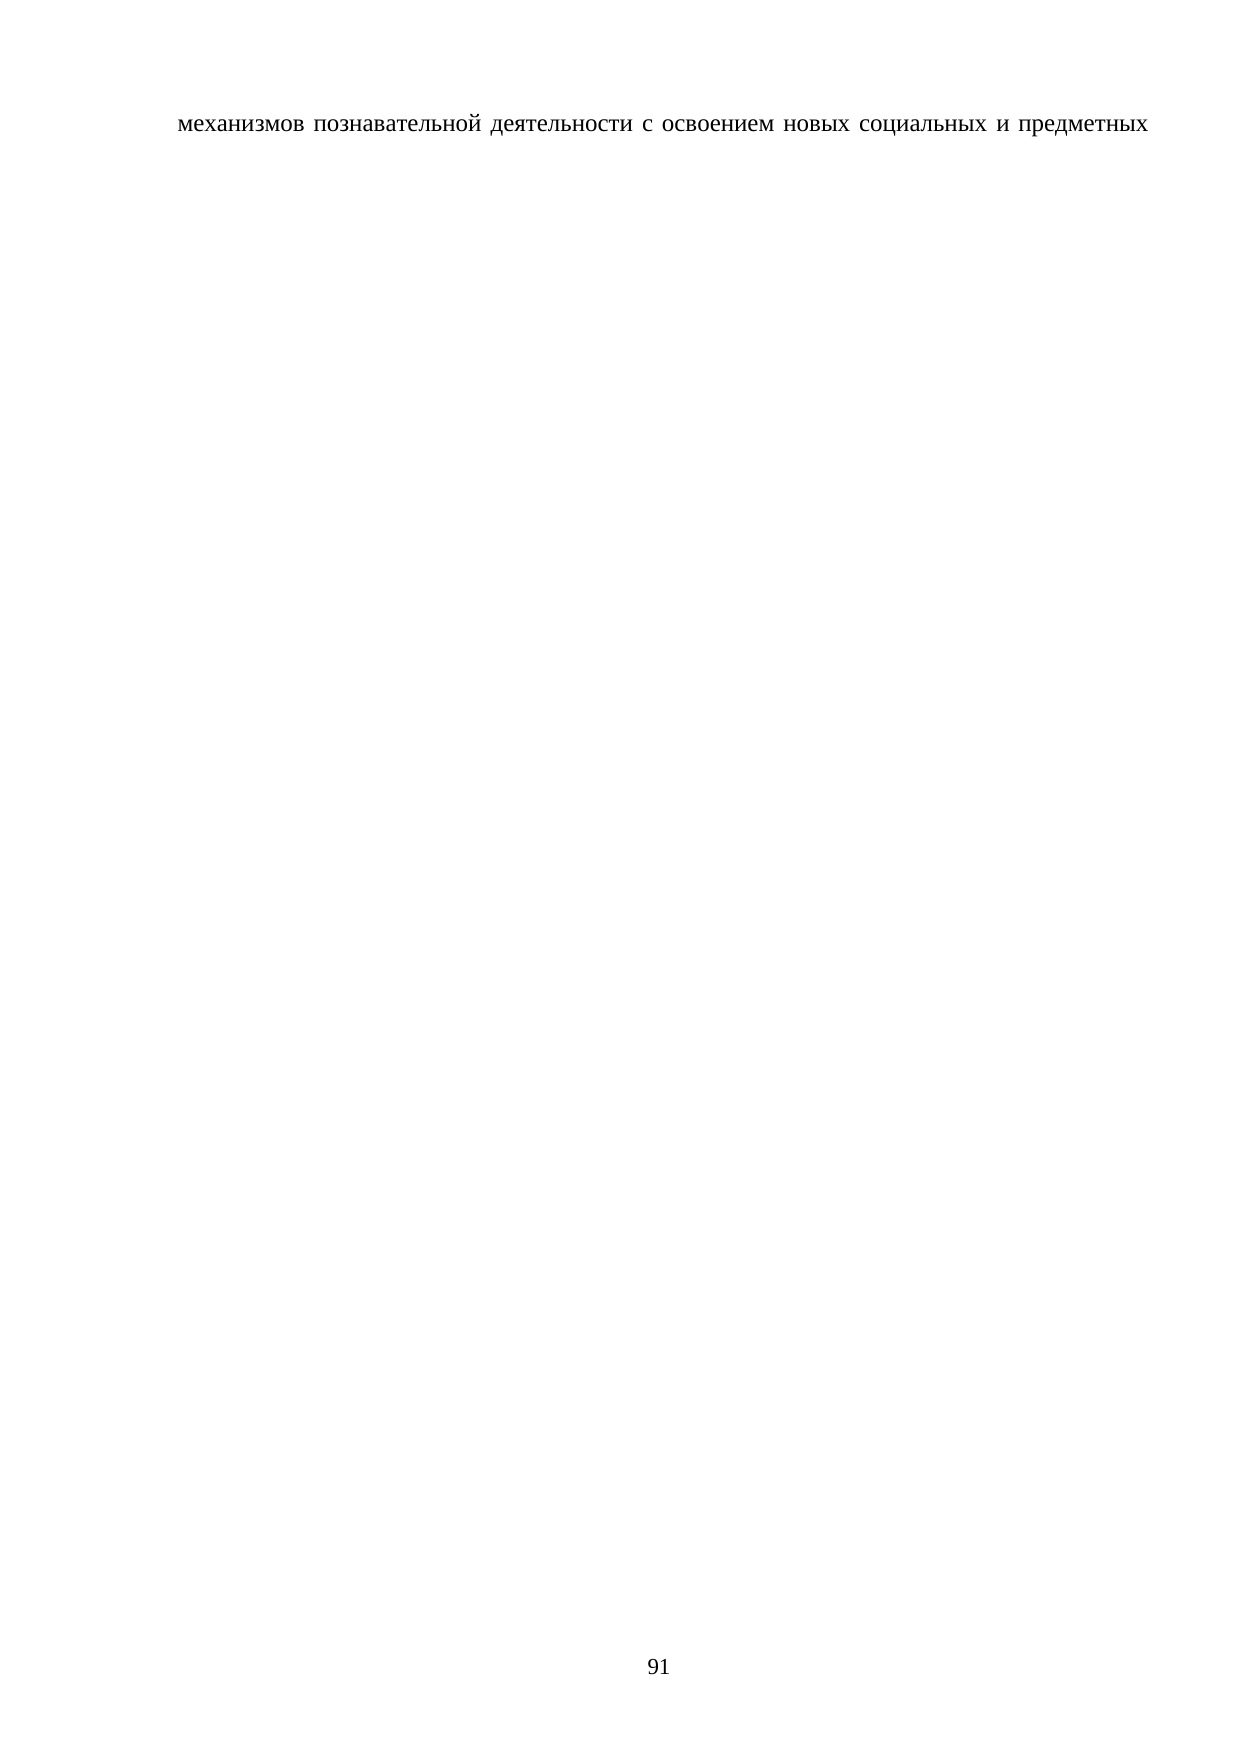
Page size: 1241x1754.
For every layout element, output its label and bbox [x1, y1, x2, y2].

text [177, 108, 1152, 137]
